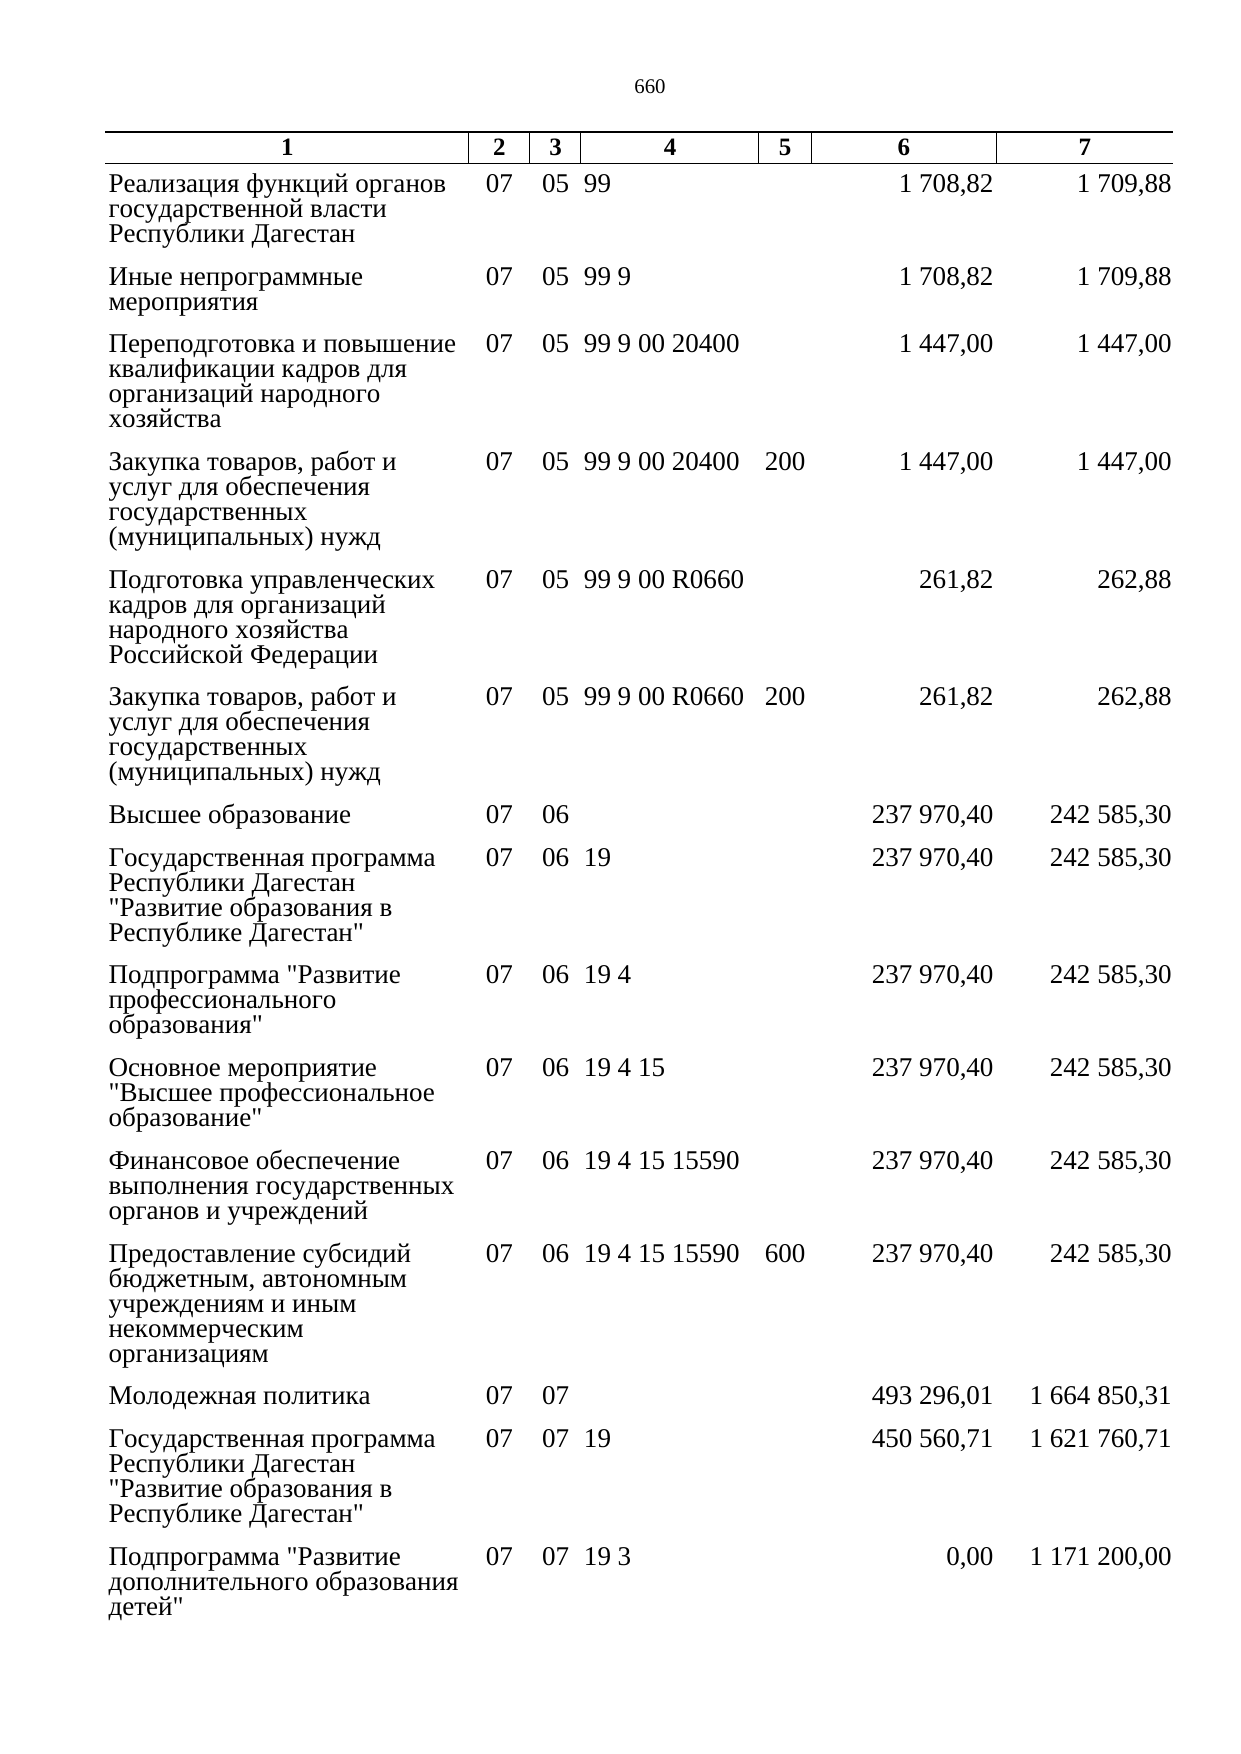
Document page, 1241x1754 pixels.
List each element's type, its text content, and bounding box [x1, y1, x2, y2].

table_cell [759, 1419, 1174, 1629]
table_header 4 [581, 133, 758, 163]
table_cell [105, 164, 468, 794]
table_header 6 [812, 133, 996, 163]
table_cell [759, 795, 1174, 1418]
table_header 2 [469, 133, 529, 163]
table_header 3 [530, 133, 580, 163]
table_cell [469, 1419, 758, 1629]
table_header 1 [105, 133, 468, 163]
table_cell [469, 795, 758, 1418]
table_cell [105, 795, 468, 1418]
table_header 7 [997, 133, 1173, 163]
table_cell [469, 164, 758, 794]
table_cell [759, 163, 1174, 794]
table_header 5 [759, 133, 811, 163]
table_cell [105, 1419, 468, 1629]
